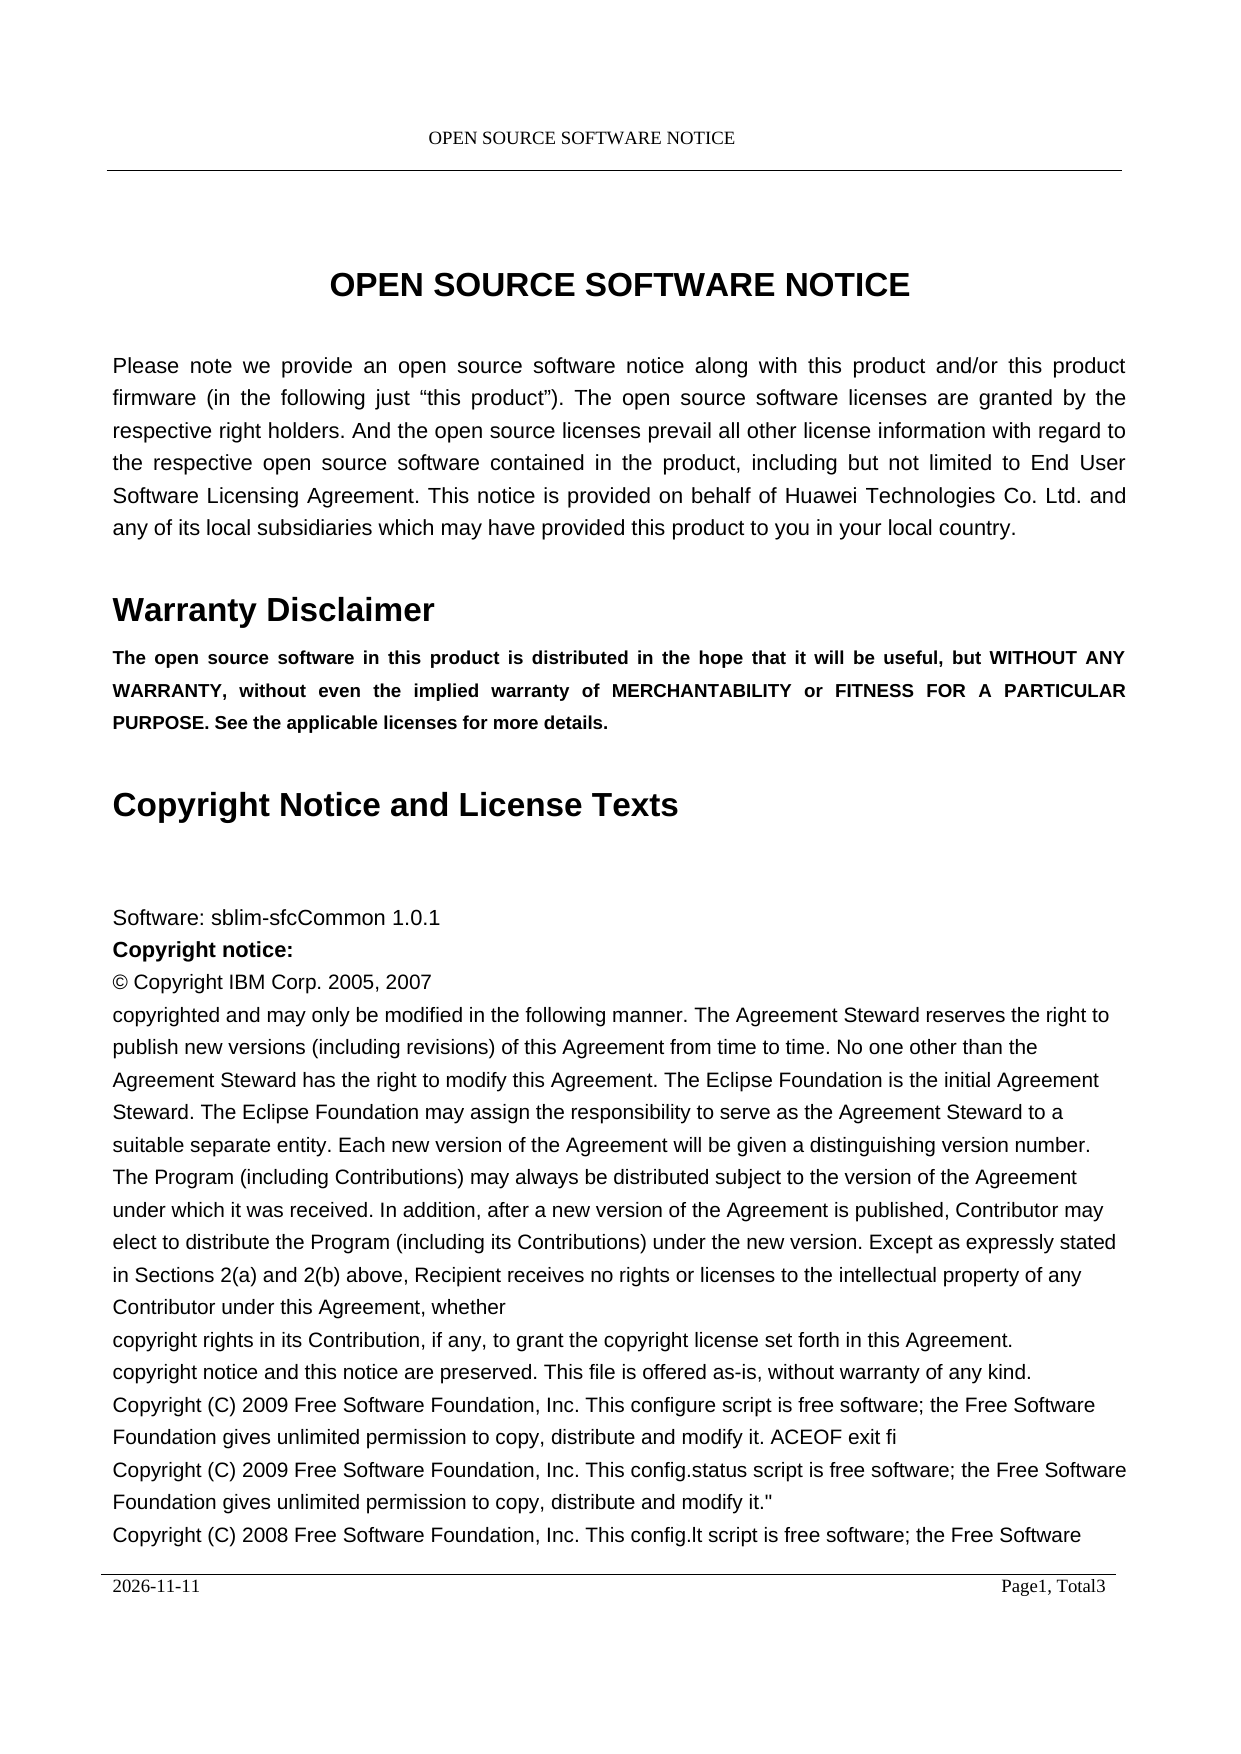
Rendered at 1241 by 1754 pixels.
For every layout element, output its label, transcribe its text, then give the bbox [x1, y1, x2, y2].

text Software: sblim-sfcCommon 1.0.1 [112, 901, 1128, 933]
text The open source software in this product is distributed in the hope that it will be useful, but WITHOUT ANY WARRANTY, without even the implied warranty of MERCHANTABILITY or FITNESS FOR A PARTICULAR PURPOSE. See the applicable licenses for more details. [112, 641, 1128, 739]
text copyright rights in its Contribution, if any, to grant the copyright license set forth in this Agreement. [112, 1323, 1128, 1356]
text copyright notice and this notice are preserved. This file is offered as-is, without warranty of any kind. [112, 1356, 1128, 1388]
text copyrighted and may only be modified in the following manner. The Agreement Steward reserves the right to publish new versions (including revisions) of this Agreement from time to time. No one other than the Agreement Steward has the right to modify this Agreement. The Eclipse Foundation is the initial Agreement Steward. The Eclipse Foundation may assign the responsibility to serve as the Agreement Steward to a suitable separate entity. Each new version of the Agreement will be given a distinguishing version number. The Program (including Contributions) may always be distributed subject to the version of the Agreement under which it was received. In addition, after a new version of the Agreement is published, Contributor may elect to distribute the Program (including its Contributions) under the new version. Except as expressly stated in Sections 2(a) and 2(b) above, Recipient receives no rights or licenses to the intellectual property of any Contributor under this Agreement, whether [112, 998, 1128, 1323]
text © Copyright IBM Corp. 2005, 2007 [112, 966, 1128, 998]
text Copyright (C) 2009 Free Software Foundation, Inc. This configure script is free software; the Free Software Foundation gives unlimited permission to copy, distribute and modify it. ACEOF exit fi [112, 1388, 1128, 1453]
text Please note we provide an open source software notice along with this product and/or this product firmware (in the following just “this product”). The open source software licenses are granted by the respective right holders. And the open source licenses prevail all other license information with regard to the respective open source software contained in the product, including but not limited to End User Software Licensing Agreement. This notice is provided on behalf of Huawei Technologies Co. Ltd. and any of its local subsidiaries which may have provided this product to you in your local country. [112, 349, 1128, 544]
text Warranty Disclaimer [112, 576, 1128, 641]
text Copyright notice: [112, 933, 1128, 966]
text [112, 1518, 1128, 1551]
text Copyright Notice and License Texts [112, 771, 1128, 836]
text Copyright (C) 2009 Free Software Foundation, Inc. This config.status script is free software; the Free Software Foundation gives unlimited permission to copy, distribute and modify it." [112, 1453, 1128, 1518]
text OPEN SOURCE SOFTWARE NOTICE [112, 251, 1128, 316]
